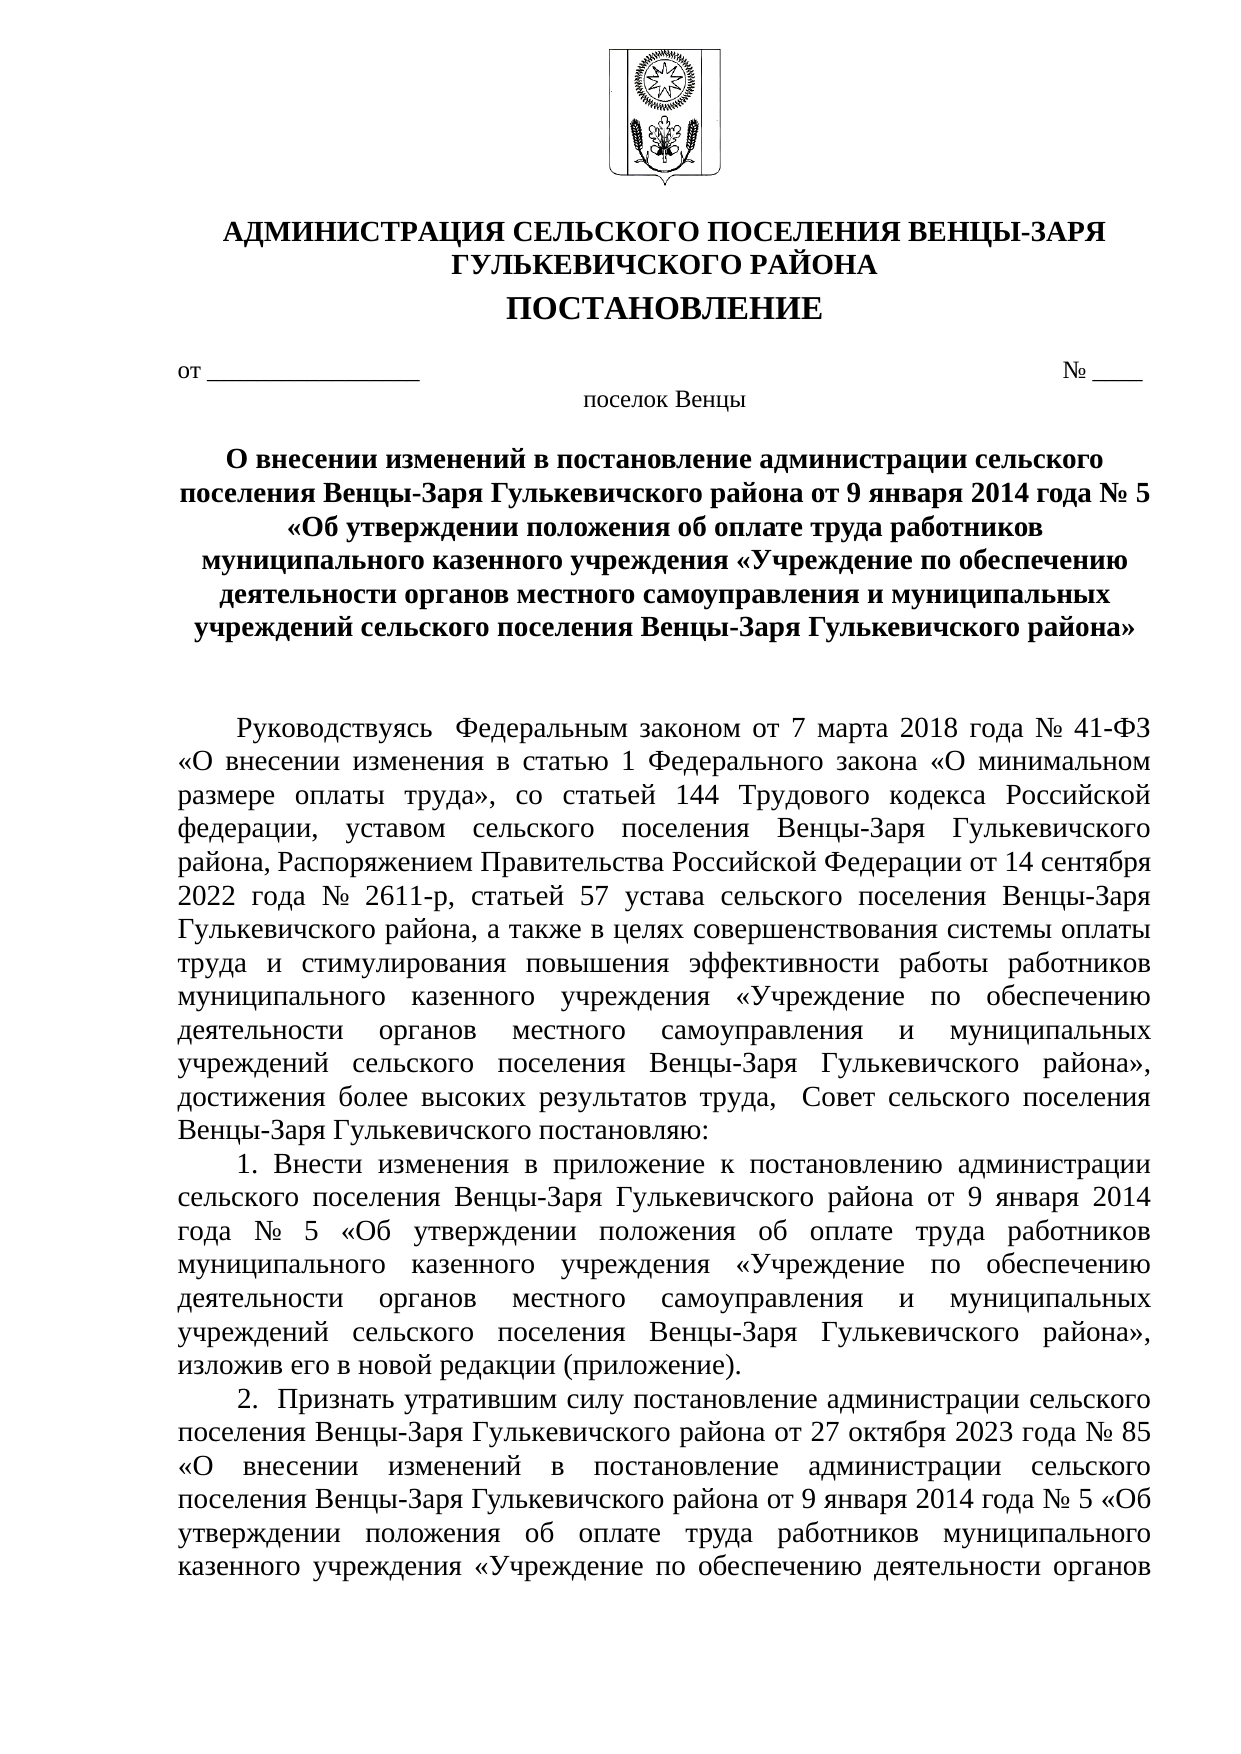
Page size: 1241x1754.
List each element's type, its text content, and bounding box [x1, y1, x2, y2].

text ГУЛЬКЕВИЧСКОГО РАЙОНА [177, 247, 1152, 281]
text ПОСТАНОВЛЕНИЕ [177, 288, 1152, 327]
text О внесении изменений в постановление администрации сельского поселения Венцы-Заря Гулькевичского района от 9 января 2014 года № 5 «Об утверждении положения об оплате труда работников муниципального казенного учреждения «Учреждение по обеспечению деятельности органов местного самоуправления и муниципальных учреждений сельского поселения Венцы-Заря Гулькевичского района» [177, 442, 1152, 643]
text от _________________ № ____ [177, 355, 1152, 384]
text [177, 1381, 1152, 1582]
text Руководствуясь Федеральным законом от 7 марта 2018 года № 41-ФЗ «О внесении изменения в статью 1 Федерального закона «О минимальном размере оплаты труда», со статьей 144 Трудового кодекса Российской федерации, уставом сельского поселения Венцы-Заря Гулькевичского района, Распоряжением Правительства Российской Федерации от 14 сентября 2022 года № 2611-р, статьей 57 устава сельского поселения Венцы-Заря Гулькевичского района, а также в целях совершенствования системы оплаты труда и стимулирования повышения эффективности работы работников муниципального казенного учреждения «Учреждение по обеспечению деятельности органов местного самоуправления и муниципальных учреждений сельского поселения Венцы-Заря Гулькевичского района», достижения более высоких результатов труда, Совет сельского поселения Венцы-Заря Гулькевичского постановляю: [177, 710, 1152, 1146]
text поселок Венцы [177, 384, 1152, 413]
text 1. Внести изменения в приложение к постановлению администрации сельского поселения Венцы-Заря Гулькевичского района от 9 января 2014 года № 5 «Об утверждении положения об оплате труда работников муниципального казенного учреждения «Учреждение по обеспечению деятельности органов местного самоуправления и муниципальных учреждений сельского поселения Венцы-Заря Гулькевичского района», изложив его в новой редакции (приложение). [177, 1146, 1152, 1381]
text АДМИНИСТРАЦИЯ СЕЛЬСКОГО ПОСЕЛЕНИЯ ВЕНЦЫ-ЗАРЯ [177, 214, 1152, 247]
